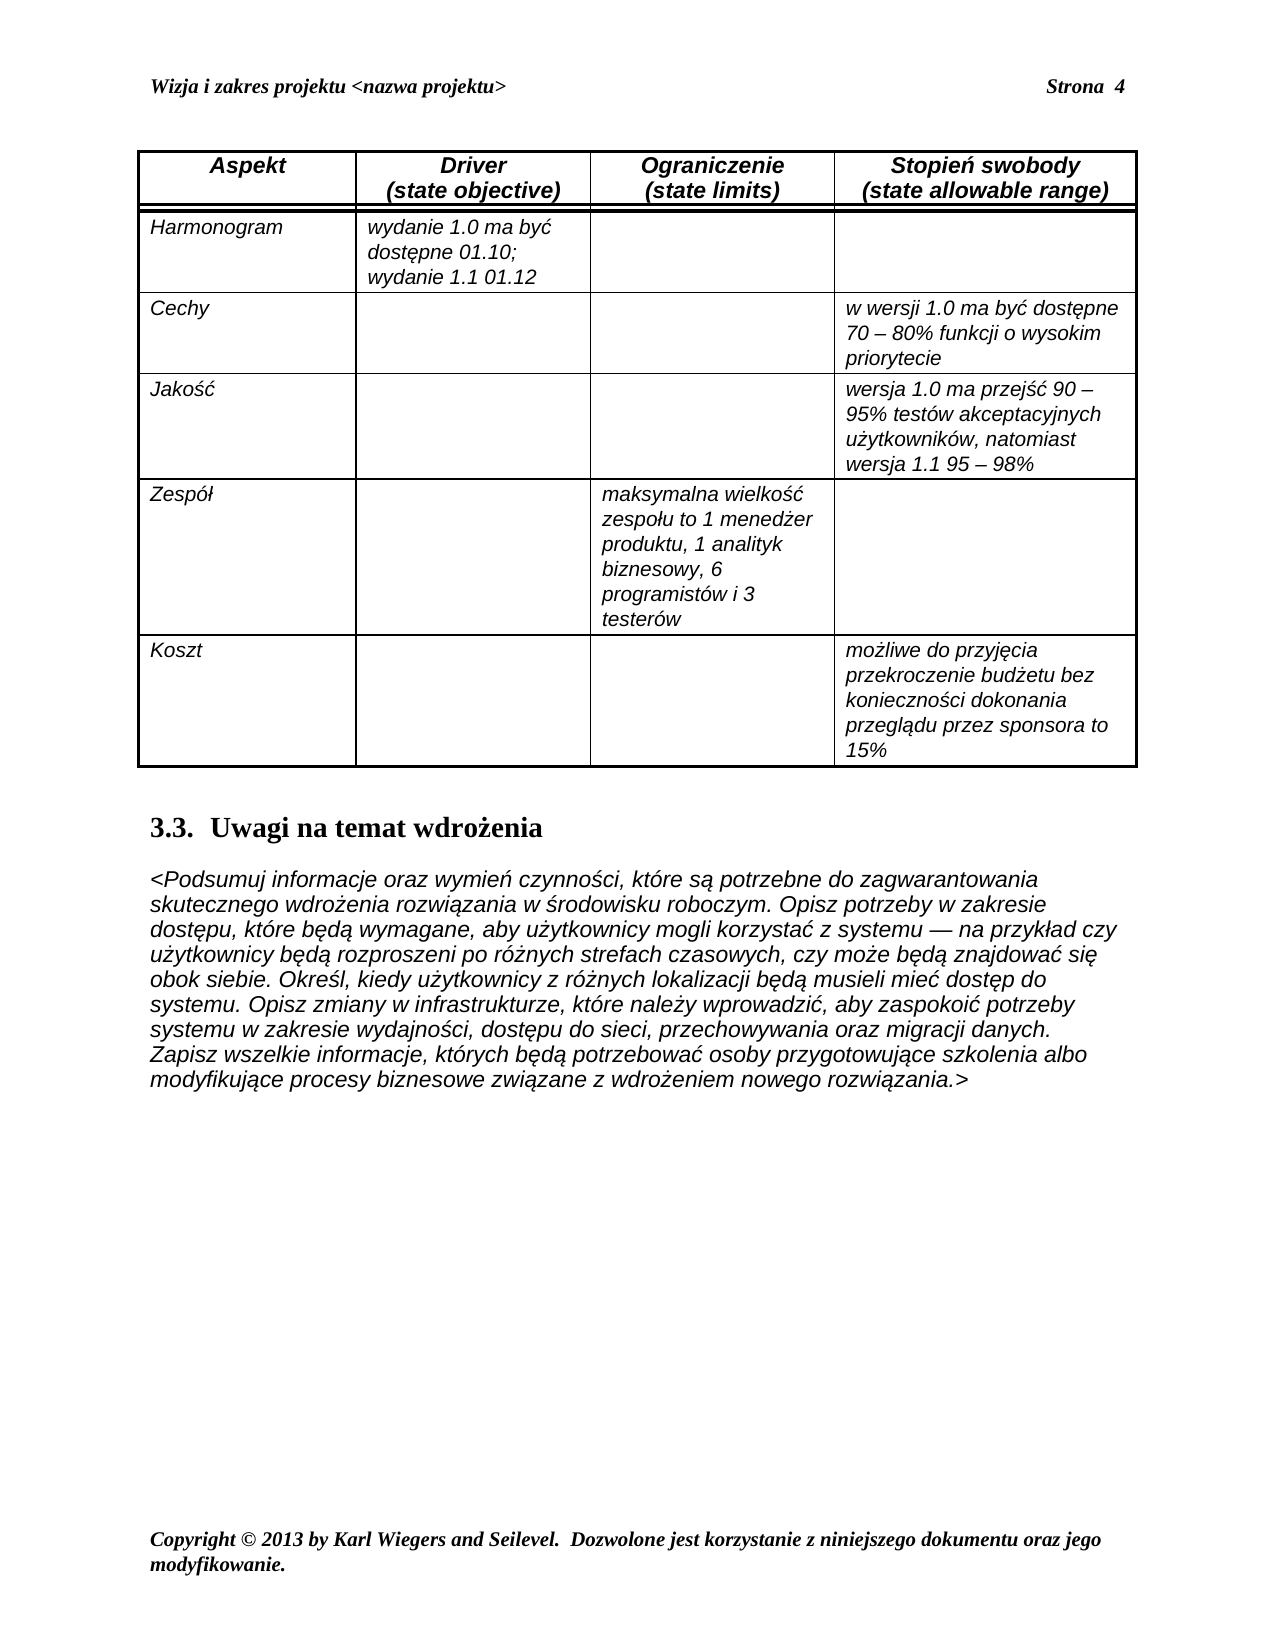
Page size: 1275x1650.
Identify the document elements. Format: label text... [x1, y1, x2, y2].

table_cell [591, 636, 834, 764]
table_header Aspekt [140, 153, 355, 203]
table_cell maksymalna wielkość zespołu to 1 menedżer produktu, 1 analityk biznesowy, 6 programistów i 3 testerów [591, 480, 834, 634]
table_cell możliwe do przyjęcia przekroczenie budżetu bez konieczności dokonania przeglądu przez sponsora to 15% [835, 636, 1135, 764]
table_cell Jakość [140, 374, 355, 478]
table_header Driver (state objective) [357, 153, 590, 203]
table_cell [835, 480, 1135, 634]
table_cell [591, 293, 834, 372]
table_cell [357, 636, 590, 764]
table_cell w wersji 1.0 ma być dostępne 70 – 80% funkcji o wysokim priorytecie [835, 293, 1135, 372]
table_cell Cechy [140, 293, 355, 372]
text <Podsumuj informacje oraz wymień czynności, które są potrzebne do zagwarantowania skutecznego wdrożenia rozwiązania w środowisku roboczym. Opisz potrzeby w zakresie dostępu, które będą wymagane, aby użytkownicy mogli korzystać z systemu — na przykład czy użytkownicy będą rozproszeni po różnych strefach czasowych, czy może będą znajdować się obok siebie. Określ, kiedy użytkownicy z różnych lokalizacji będą musieli mieć dostęp do systemu. Opisz zmiany w infrastrukturze, które należy wprowadzić, aby zaspokoić potrzeby systemu w zakresie wydajności, dostępu do sieci, przechowywania oraz migracji danych. Zapisz wszelkie informacje, których będą potrzebować osoby przygotowujące szkolenia albo modyfikujące procesy biznesowe związane z wdrożeniem nowego rozwiązania.> [150, 868, 1125, 1093]
table_header Ograniczenie (state limits) [591, 153, 834, 203]
table_cell [591, 374, 834, 478]
table_cell Zespół [140, 480, 355, 634]
table_cell [357, 374, 590, 478]
table_cell wersja 1.0 ma przejść 90 – 95% testów akceptacyjnych użytkowników, natomiast wersja 1.1 95 – 98% [835, 374, 1135, 478]
table_cell Harmonogram [140, 213, 355, 292]
table_cell Koszt [140, 636, 355, 764]
table_cell [357, 480, 590, 634]
table_header Stopień swobody (state allowable range) [835, 153, 1135, 203]
subtitle Uwagi na temat wdrożenia [150, 818, 1125, 843]
table_cell [591, 213, 834, 292]
table_cell [357, 293, 590, 372]
table_cell wydanie 1.0 ma być dostępne 01.10; wydanie 1.1 01.12 [357, 213, 590, 292]
table_cell [835, 213, 1135, 292]
